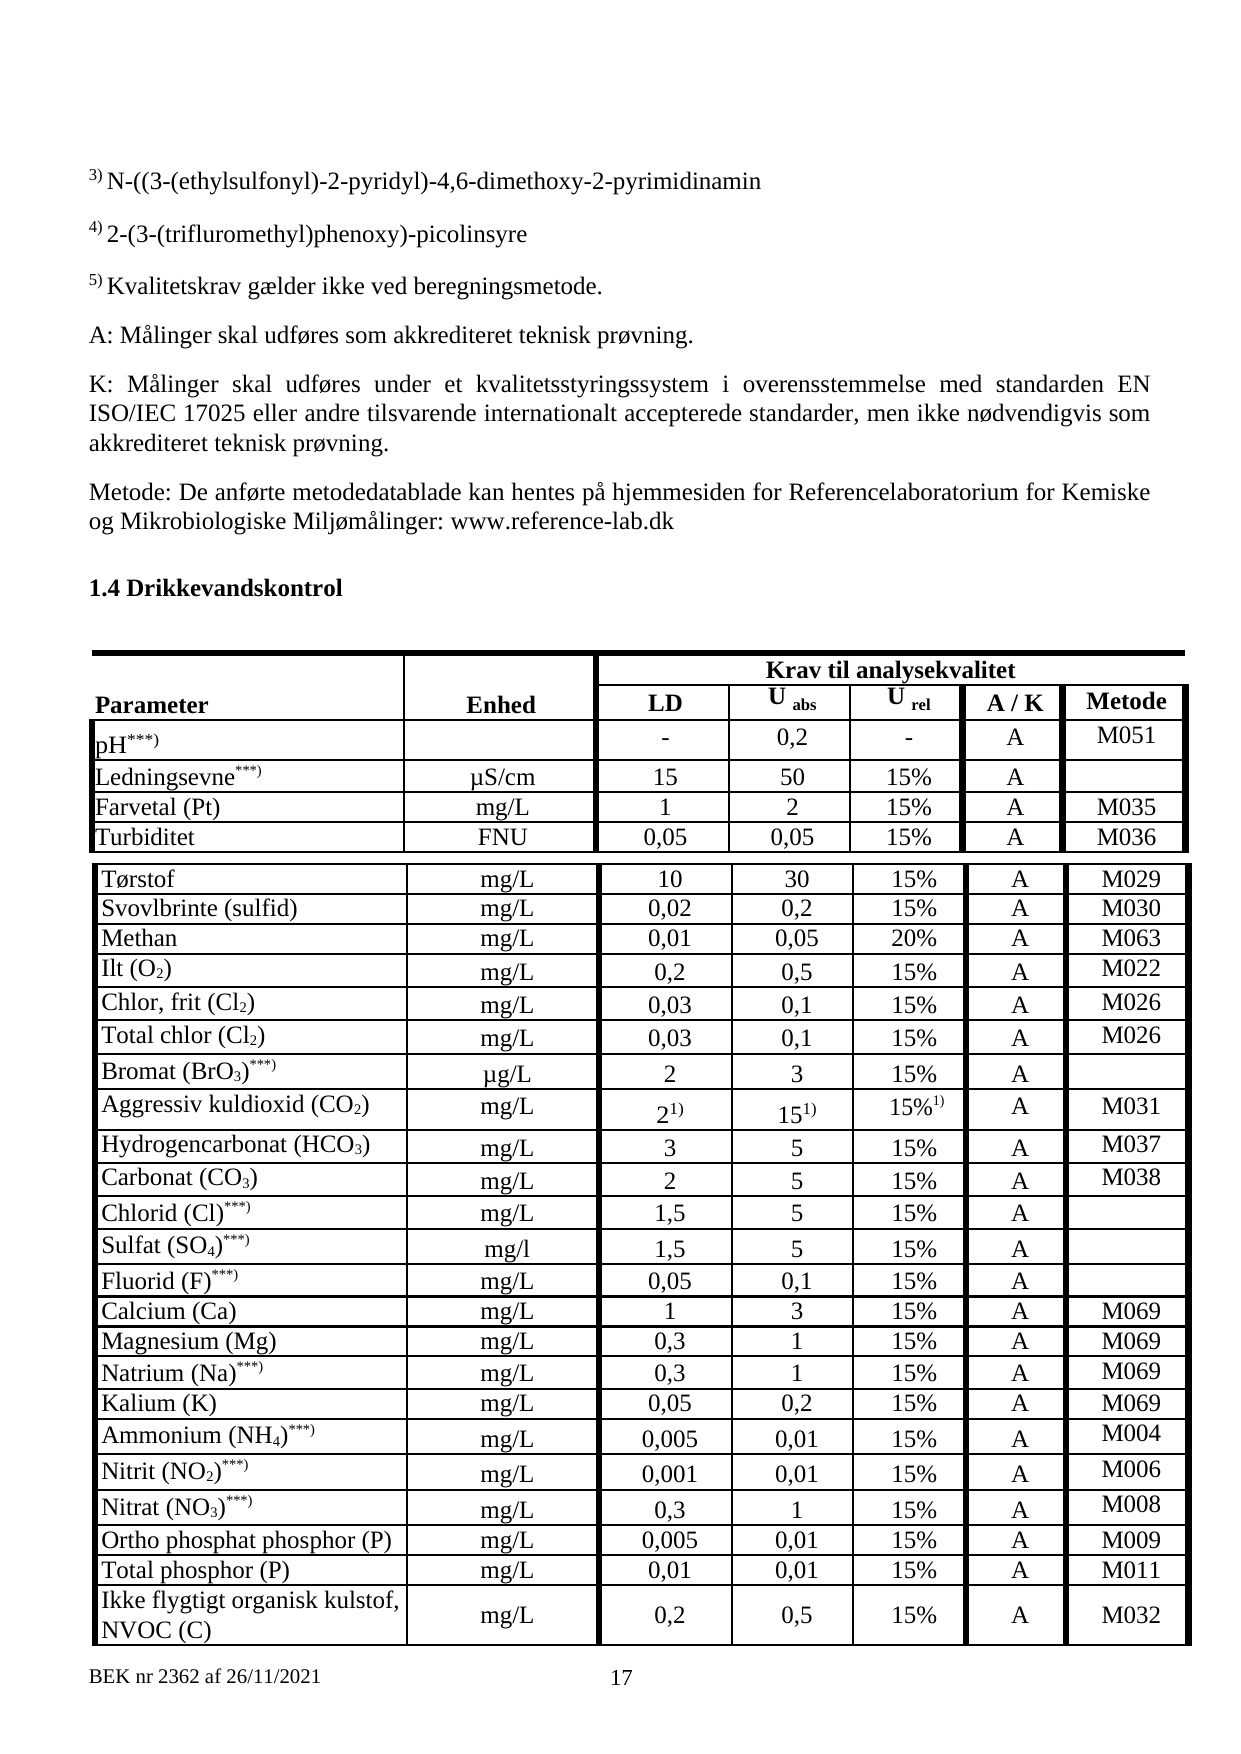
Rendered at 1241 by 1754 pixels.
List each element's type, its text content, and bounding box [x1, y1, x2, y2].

table_cell 1 [733, 1328, 852, 1355]
table_cell Fluorid (F)***) [98, 1265, 406, 1295]
table_cell 151) [733, 1090, 852, 1128]
table_cell Hydrogencarbonat (HCO3) [98, 1131, 406, 1162]
table_cell Nitrat (NO3)***) [98, 1491, 406, 1524]
table_cell M011 [1069, 1556, 1185, 1584]
table_cell mg/L [408, 1526, 596, 1554]
table_cell Bromat (BrO3)***) [98, 1055, 406, 1088]
table_cell 0,2 [602, 1586, 731, 1644]
table_cell mg/L [405, 793, 593, 821]
table_cell M006 [1069, 1455, 1185, 1489]
table_cell M069 [1069, 1298, 1185, 1325]
table_cell A [969, 1131, 1063, 1162]
table_cell 2 [730, 793, 849, 821]
table_cell mg/L [408, 1021, 596, 1053]
table_cell Metode [1066, 686, 1182, 719]
table_cell 5 [733, 1164, 852, 1195]
table_cell 15% [854, 988, 963, 1019]
table_cell M026 [1069, 988, 1185, 1019]
table_cell U abs [730, 686, 849, 719]
table_cell 0,2 [730, 721, 849, 759]
table_cell µg/L [408, 1055, 596, 1088]
text 3) N-((3-(ethylsulfonyl)-2-pyridyl)-4,6-dimethoxy-2-pyrimidinamin [88, 164, 1236, 195]
table_cell M026 [1069, 1021, 1185, 1053]
table_cell [1066, 761, 1182, 791]
table_cell mg/L [408, 1357, 596, 1387]
table_cell [1069, 1055, 1185, 1088]
table_cell mg/L [408, 1455, 596, 1489]
table_cell A [969, 1556, 1063, 1584]
table_cell 0,3 [602, 1328, 731, 1355]
table_cell U rel [851, 686, 959, 719]
table_cell mg/l [408, 1230, 596, 1263]
table_cell 0,01 [733, 1455, 852, 1489]
table_header 10 [602, 865, 731, 893]
table_cell mg/L [408, 925, 596, 953]
table_cell FNU [405, 823, 593, 851]
table_cell 15% [851, 793, 959, 821]
table_cell 15% [854, 1491, 963, 1524]
table_cell M069 [1069, 1390, 1185, 1417]
table_cell 0,2 [602, 955, 731, 986]
table_cell 0,01 [733, 1556, 852, 1584]
table_cell M031 [1069, 1090, 1185, 1128]
table_cell [1069, 1197, 1185, 1227]
table_cell M038 [1069, 1164, 1185, 1195]
table_cell A / K [966, 686, 1059, 719]
table_cell pH***) [95, 721, 403, 759]
table_cell mg/L [408, 1390, 596, 1417]
table_cell M022 [1069, 955, 1185, 986]
table_cell 0,01 [733, 1420, 852, 1453]
table_cell mg/L [408, 1090, 596, 1128]
table_cell 1 [733, 1357, 852, 1387]
table_header 15% [854, 865, 963, 893]
table_cell 15% [854, 1328, 963, 1355]
table_cell Kalium (K) [98, 1390, 406, 1417]
table_header M029 [1069, 865, 1185, 893]
table_cell 1,5 [602, 1197, 731, 1227]
table_cell A [969, 1230, 1063, 1263]
table_cell mg/L [408, 895, 596, 923]
table_cell A [969, 1390, 1063, 1417]
table_cell 15% [854, 1021, 963, 1053]
table_cell M032 [1069, 1586, 1185, 1644]
table_cell Farvetal (Pt) [95, 793, 403, 821]
table_cell Chlorid (Cl)***) [98, 1197, 406, 1227]
table_cell 3 [602, 1131, 731, 1162]
table_cell A [969, 1357, 1063, 1387]
table_cell 1 [599, 793, 728, 821]
table_cell 50 [730, 761, 849, 791]
table_cell 15% [851, 761, 959, 791]
table_cell Carbonat (CO3) [98, 1164, 406, 1195]
table_cell Turbiditet [95, 823, 403, 851]
table_cell Ammonium (NH4)***) [98, 1420, 406, 1453]
table_cell Chlor, frit (Cl2) [98, 988, 406, 1019]
table_cell 1,5 [602, 1230, 731, 1263]
table_cell A [969, 988, 1063, 1019]
table_cell A [969, 1420, 1063, 1453]
table_cell 15% [854, 1526, 963, 1554]
table_cell 15% [854, 955, 963, 986]
table_header mg/L [408, 865, 596, 893]
table_cell mg/L [408, 955, 596, 986]
table_cell 15% [854, 1265, 963, 1295]
text 5) Kvalitetskrav gælder ikke ved beregningsmetode. [88, 269, 1236, 300]
table_cell 15% [854, 1298, 963, 1325]
table_cell mg/L [408, 1328, 596, 1355]
table_cell 5 [733, 1131, 852, 1162]
table_cell A [969, 1491, 1063, 1524]
table_cell M004 [1069, 1420, 1185, 1453]
table_cell M063 [1069, 925, 1185, 953]
table_cell 15% [851, 823, 959, 851]
table_cell 0,005 [602, 1420, 731, 1453]
table_cell - [851, 721, 959, 759]
table_cell 0,01 [602, 925, 731, 953]
table_cell 0,3 [602, 1491, 731, 1524]
table_cell M035 [1066, 793, 1182, 821]
table_cell 15% [854, 1390, 963, 1417]
table_cell Methan [98, 925, 406, 953]
table_cell mg/L [408, 988, 596, 1019]
table_cell 0,005 [602, 1526, 731, 1554]
table_cell 15% [854, 1164, 963, 1195]
table_cell mg/L [408, 1265, 596, 1295]
table_cell 0,1 [733, 988, 852, 1019]
table_cell Natrium (Na)***) [98, 1357, 406, 1387]
table_header Tørstof [98, 865, 406, 893]
table_cell Nitrit (NO2)***) [98, 1455, 406, 1489]
table_cell 1 [733, 1491, 852, 1524]
table_cell [405, 721, 593, 759]
table_cell Sulfat (SO4)***) [98, 1230, 406, 1263]
table_cell 1 [602, 1298, 731, 1325]
table_cell A [969, 1090, 1063, 1128]
table_cell 15% [854, 1055, 963, 1088]
table_cell Total phosphor (P) [98, 1556, 406, 1584]
table_cell 15%1) [854, 1090, 963, 1128]
table_cell mg/L [408, 1491, 596, 1524]
table_cell A [966, 721, 1059, 759]
table_cell 0,03 [602, 988, 731, 1019]
table_cell 5 [733, 1197, 852, 1227]
table_cell 0,1 [733, 1265, 852, 1295]
table_cell A [969, 925, 1063, 953]
table_cell 0,03 [602, 1021, 731, 1053]
table_cell LD [599, 686, 728, 719]
text A: Målinger skal udføres som akkrediteret teknisk prøvning. [88, 320, 1236, 349]
table_cell 0,2 [733, 1390, 852, 1417]
subtitle Drikkevandskontrol [88, 573, 1236, 602]
table_cell Ledningsevne***) [95, 761, 403, 791]
table_cell 15% [854, 1357, 963, 1387]
table_cell A [966, 761, 1059, 791]
table_cell 0,05 [730, 823, 849, 851]
table_cell 15% [854, 1455, 963, 1489]
table_cell M069 [1069, 1357, 1185, 1387]
table_cell M009 [1069, 1526, 1185, 1554]
table_cell 21) [602, 1090, 731, 1128]
table_cell 15% [854, 1131, 963, 1162]
table_cell 20% [854, 925, 963, 953]
table_cell Calcium (Ca) [98, 1298, 406, 1325]
table_cell 0,02 [602, 895, 731, 923]
text K: Målinger skal udføres under et kvalitetsstyringssystem i overensstemmelse med standarden EN ISO/IEC 17025 eller andre tilsvarende internationalt accepterede standarder, men ikke nødvendigvis som akkrediteret teknisk prøvning. [88, 369, 1152, 457]
table_cell 15% [854, 1197, 963, 1227]
table_cell Ortho phosphat phosphor (P) [98, 1526, 406, 1554]
table_cell 3 [733, 1055, 852, 1088]
table_cell M030 [1069, 895, 1185, 923]
table_cell A [969, 1298, 1063, 1325]
table_cell mg/L [408, 1556, 596, 1584]
table_cell 15% [854, 1420, 963, 1453]
table_cell 0,05 [599, 823, 728, 851]
table_header A [969, 865, 1063, 893]
table_cell mg/L [408, 1197, 596, 1227]
table_cell 15% [854, 1586, 963, 1644]
table_cell mg/L [408, 1164, 596, 1195]
table_cell 0,01 [733, 1526, 852, 1554]
table_cell Aggressiv kuldioxid (CO2) [98, 1090, 406, 1128]
table_cell - [599, 721, 728, 759]
table_cell 0,2 [733, 895, 852, 923]
table_cell A [969, 1455, 1063, 1489]
table_cell 15% [854, 1556, 963, 1584]
table_cell µS/cm [405, 761, 593, 791]
table_cell M051 [1066, 721, 1182, 759]
table_cell Total chlor (Cl2) [98, 1021, 406, 1053]
table_cell A [969, 1055, 1063, 1088]
table_cell 0,3 [602, 1357, 731, 1387]
table_cell A [969, 1021, 1063, 1053]
table_cell A [969, 895, 1063, 923]
table_cell 0,05 [602, 1265, 731, 1295]
table_cell M036 [1066, 823, 1182, 851]
table_cell 2 [602, 1055, 731, 1088]
table_header 30 [733, 865, 852, 893]
table_header Krav til analysekvalitet [599, 656, 1185, 684]
table_cell 0,01 [602, 1556, 731, 1584]
table_cell 0,05 [602, 1390, 731, 1417]
table_cell M008 [1069, 1491, 1185, 1524]
table_cell A [969, 1526, 1063, 1554]
table_cell A [969, 1164, 1063, 1195]
table_cell mg/L [408, 1420, 596, 1453]
text 4) 2-(3-(trifluromethyl)phenoxy)-picolinsyre [88, 217, 1236, 248]
table_cell Magnesium (Mg) [98, 1328, 406, 1355]
table_cell 3 [733, 1298, 852, 1325]
table_cell [1069, 1265, 1185, 1295]
table_cell A [969, 1265, 1063, 1295]
table_cell 0,1 [733, 1021, 852, 1053]
table_cell 15% [854, 895, 963, 923]
table_cell A [966, 793, 1059, 821]
table_cell [1069, 1230, 1185, 1263]
table_cell Svovlbrinte (sulfid) [98, 895, 406, 923]
table_cell 0,001 [602, 1455, 731, 1489]
table_cell A [969, 1328, 1063, 1355]
table_cell 0,5 [733, 1586, 852, 1644]
table_cell 0,5 [733, 955, 852, 986]
table_cell 2 [602, 1164, 731, 1195]
table_cell A [966, 823, 1059, 851]
table_cell Ikke flygtigt organisk kulstof, NVOC (C) [98, 1586, 406, 1644]
table_cell M069 [1069, 1328, 1185, 1355]
table_cell mg/L [408, 1131, 596, 1162]
table_cell A [969, 955, 1063, 986]
table_cell A [969, 1197, 1063, 1227]
table_cell A [969, 1586, 1063, 1644]
table_cell 15 [599, 761, 728, 791]
table_cell 15% [854, 1230, 963, 1263]
table_cell Ilt (O2) [98, 955, 406, 986]
table_cell 5 [733, 1230, 852, 1263]
table_cell mg/L [408, 1586, 596, 1644]
text Metode: De anførte metodedatablade kan hentes på hjemmesiden for Referencelaboratorium for Kemiske og Mikrobiologiske Miljømålinger: www.reference-lab.dk [88, 477, 1152, 535]
table_header Parameter [92, 656, 403, 719]
table_cell mg/L [408, 1298, 596, 1325]
table_header Enhed [405, 656, 593, 719]
table_cell M037 [1069, 1131, 1185, 1162]
table_cell 0,05 [733, 925, 852, 953]
